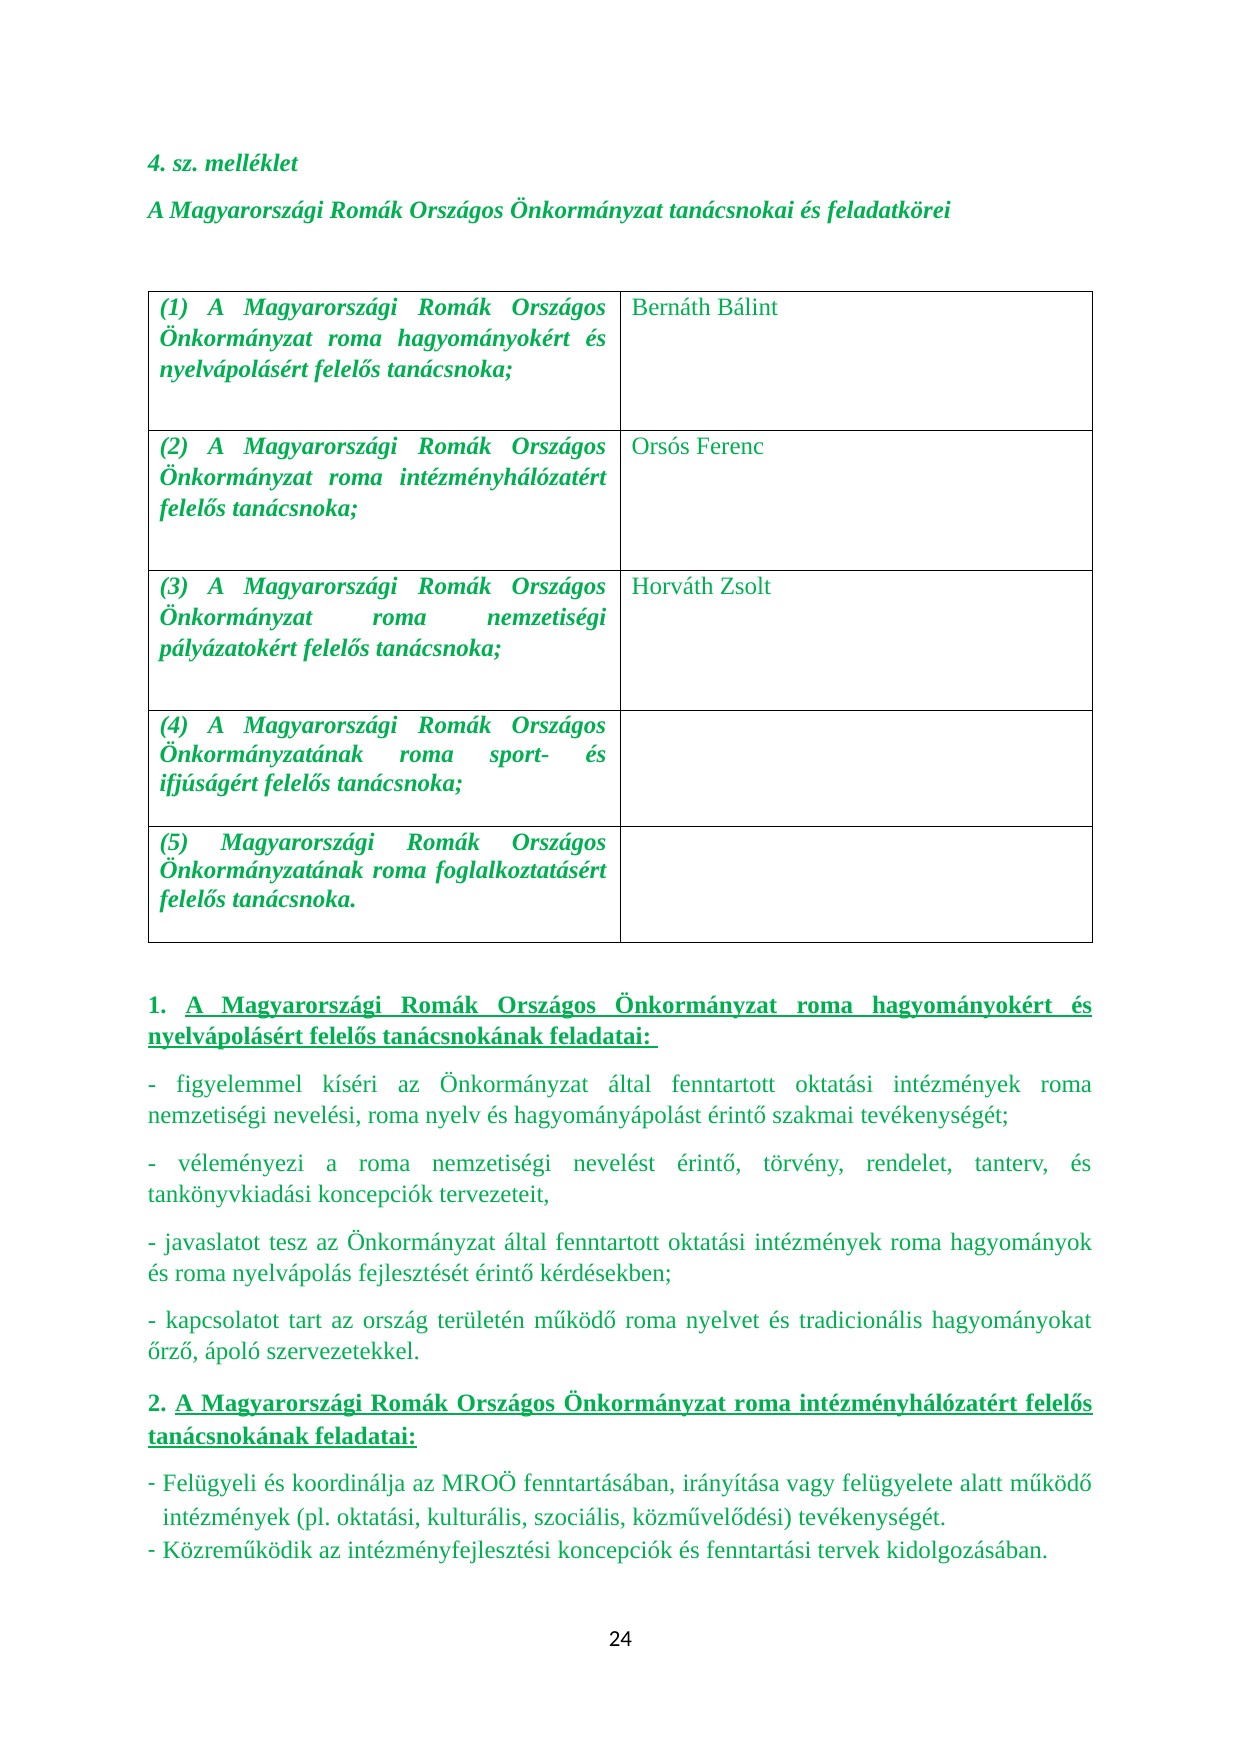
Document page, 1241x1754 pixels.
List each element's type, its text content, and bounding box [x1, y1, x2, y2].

table_cell Horváth Zsolt [621, 571, 1092, 709]
table_cell (5) Magyarországi Romák Országos Önkormányzatának roma foglalkoztatásért felelős tanácsnoka. [149, 827, 620, 942]
table_cell (3) A Magyarországi Romák Országos Önkormányzat roma nemzetiségi pályázatokért felelős tanácsnoka; [149, 571, 620, 709]
text 4. sz. melléklet [148, 148, 1093, 176]
table_cell [621, 827, 1092, 942]
text - kapcsolatot tart az ország területén működő roma nyelvet és tradicionális hagyományokat őrző, ápoló szervezetekkel. [148, 1305, 1093, 1365]
table_header (1) A Magyarországi Romák Országos Önkormányzat roma hagyományokért és nyelvápolásért felelős tanácsnoka; [149, 292, 620, 430]
text A Magyarországi Romák Országos Önkormányzat tanácsnokai és feladatkörei [148, 195, 1093, 224]
text - figyelemmel kíséri az Önkormányzat által fenntartott oktatási intézmények roma nemzetiségi nevelési, roma nyelv és hagyományápolást érintő szakmai tevékenységét; [148, 1069, 1093, 1129]
table_cell (4) A Magyarországi Romák Országos Önkormányzatának roma sport- és ifjúságért felelős tanácsnoka; [149, 711, 620, 826]
table_cell (2) A Magyarországi Romák Országos Önkormányzat roma intézményhálózatért felelős tanácsnoka; [149, 431, 620, 570]
list Felügyeli és koordinálja az MROÖ fenntartásában, irányítása vagy felügyelete alatt működő intézmények (pl. oktatási, kulturális, szociális, közművelődési) tevékenységét. [148, 1467, 1093, 1530]
table_cell [621, 711, 1092, 826]
text 1. A Magyarországi Romák Országos Önkormányzat roma hagyományokért és nyelvápolásért felelős tanácsnokának feladatai: [148, 990, 1093, 1050]
text - javaslatot tesz az Önkormányzat által fenntartott oktatási intézmények roma hagyományok és roma nyelvápolás fejlesztését érintő kérdésekben; [148, 1227, 1093, 1286]
table_header Bernáth Bálint [621, 292, 1092, 430]
text - véleményezi a roma nemzetiségi nevelést érintő, törvény, rendelet, tanterv, és tankönyvkiadási koncepciók tervezeteit, [148, 1148, 1093, 1208]
list Közreműködik az intézményfejlesztési koncepciók és fenntartási tervek kidolgozásában. [148, 1534, 1093, 1565]
subtitle 2. A Magyarországi Romák Országos Önkormányzat roma intézményhálózatért felelős tanácsnokának feladatai: [148, 1388, 1093, 1450]
table_cell Orsós Ferenc [621, 431, 1092, 570]
